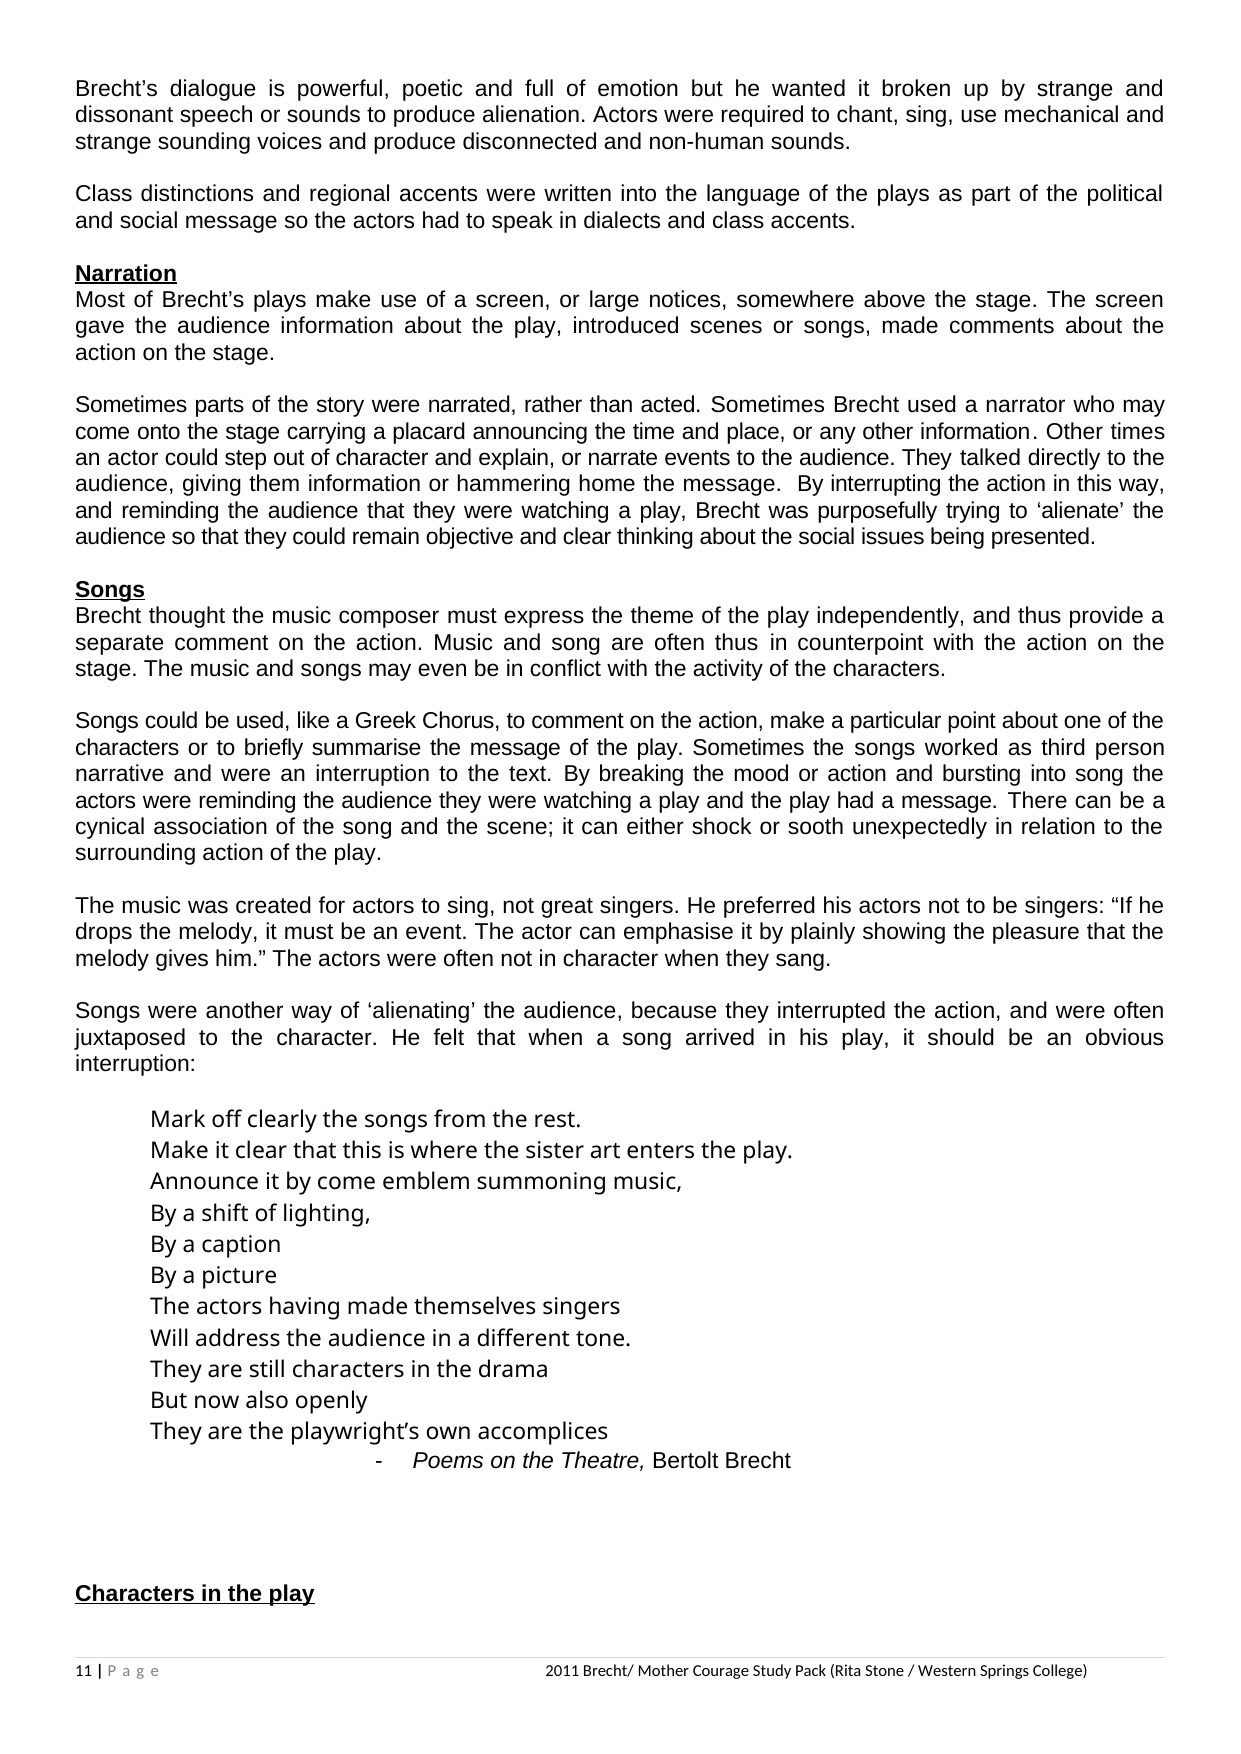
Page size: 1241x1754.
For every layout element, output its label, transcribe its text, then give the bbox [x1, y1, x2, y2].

text By a picture [150, 1259, 1165, 1290]
text Characters in the play [75, 1580, 1165, 1606]
text By a caption [150, 1228, 1165, 1259]
text Brecht thought the music composer must express the theme of the play independently, and thus provide a separate comment on the action. and song are often thus in counterpoint with the action on the stage. The music and songs may even be in conflict with the activity of the characters. [75, 602, 1165, 681]
text Sometimes parts of the story were narrated, rather than acted. Sometimes Brecht used a narrator who may come onto the stage carrying a placard announcing the time and place, or any other information. Other times an actor could step out of character and explain, or narrate events to the audience. They talked directly to the audience, giving them information or hammering home the message. By interrupting the action in this way, and reminding the audience that they were watching a play, Brecht was purposefully trying to ‘alienate’ the audience so that they could remain objective and clear thinking about the social issues being presented. [75, 391, 1165, 549]
text Announce it by come emblem summoning music, [75, 1165, 1165, 1197]
subtitle Narration [75, 259, 1165, 286]
text By a shift of lighting, [75, 1197, 1165, 1228]
text Songs were another way of ‘alienating’ the audience, because they interrupted the action, and were often juxtaposed to the character. He felt that when a song arrived in his play, it should be an obvious interruption: [75, 997, 1165, 1076]
text Will address the audience in a different tone. [150, 1322, 1165, 1353]
text Brecht’s dialogue is powerful, poetic and full of emotion but he wanted it broken up by strange and dissonant speech or sounds to produce alienation. Actors were required to chant, sing, use mechanical and strange sounding voices and produce disconnected and non-human sounds. [75, 75, 1165, 154]
text They are the playwright’s own accomplices [150, 1415, 1165, 1447]
text The music was created for actors to sing, not great singers. He preferred his actors not to be singers: “If he drops the melody, it must be an event. The actor can emphasise it by plainly showing the pleasure that the melody gives him.” The actors were often not in character when they sang. [75, 892, 1165, 971]
text They are still characters in the drama [150, 1353, 1165, 1384]
list Poems on the Theatre, Bertolt Brecht [375, 1447, 1165, 1473]
text Mark off clearly the songs from the rest. [75, 1103, 1165, 1134]
text Most of Brecht’s plays make use of a screen, or large notices, somewhere above the stage. The screen gave the audience information about the play, introduced scenes or songs, made comments about the action on the stage. [75, 286, 1165, 365]
text But now also openly [150, 1384, 1165, 1415]
text Songs could be used, like a Greek Chorus, to comment on the action, make a particular point about one of the characters or to briefly summarise the message of the play. Sometimes the songs worked as third person narrative and were an interruption to the text. By breaking the mood or action and bursting into song the actors were reminding the audience they were watching a play and the play had a message. There can be a cynical association of the song and the scene; it can either shock or sooth unexpectedly in relation to the surrounding action of the play. [75, 707, 1165, 866]
text Class distinctions and regional accents were written into the language of the plays as part of the political and social message so the actors had to speak in dialects and class accents. [75, 180, 1165, 233]
text Songs [75, 576, 1165, 602]
text The actors having made themselves singers [150, 1290, 1165, 1322]
text Make it clear that this is where the sister art enters the play. [75, 1134, 1165, 1165]
